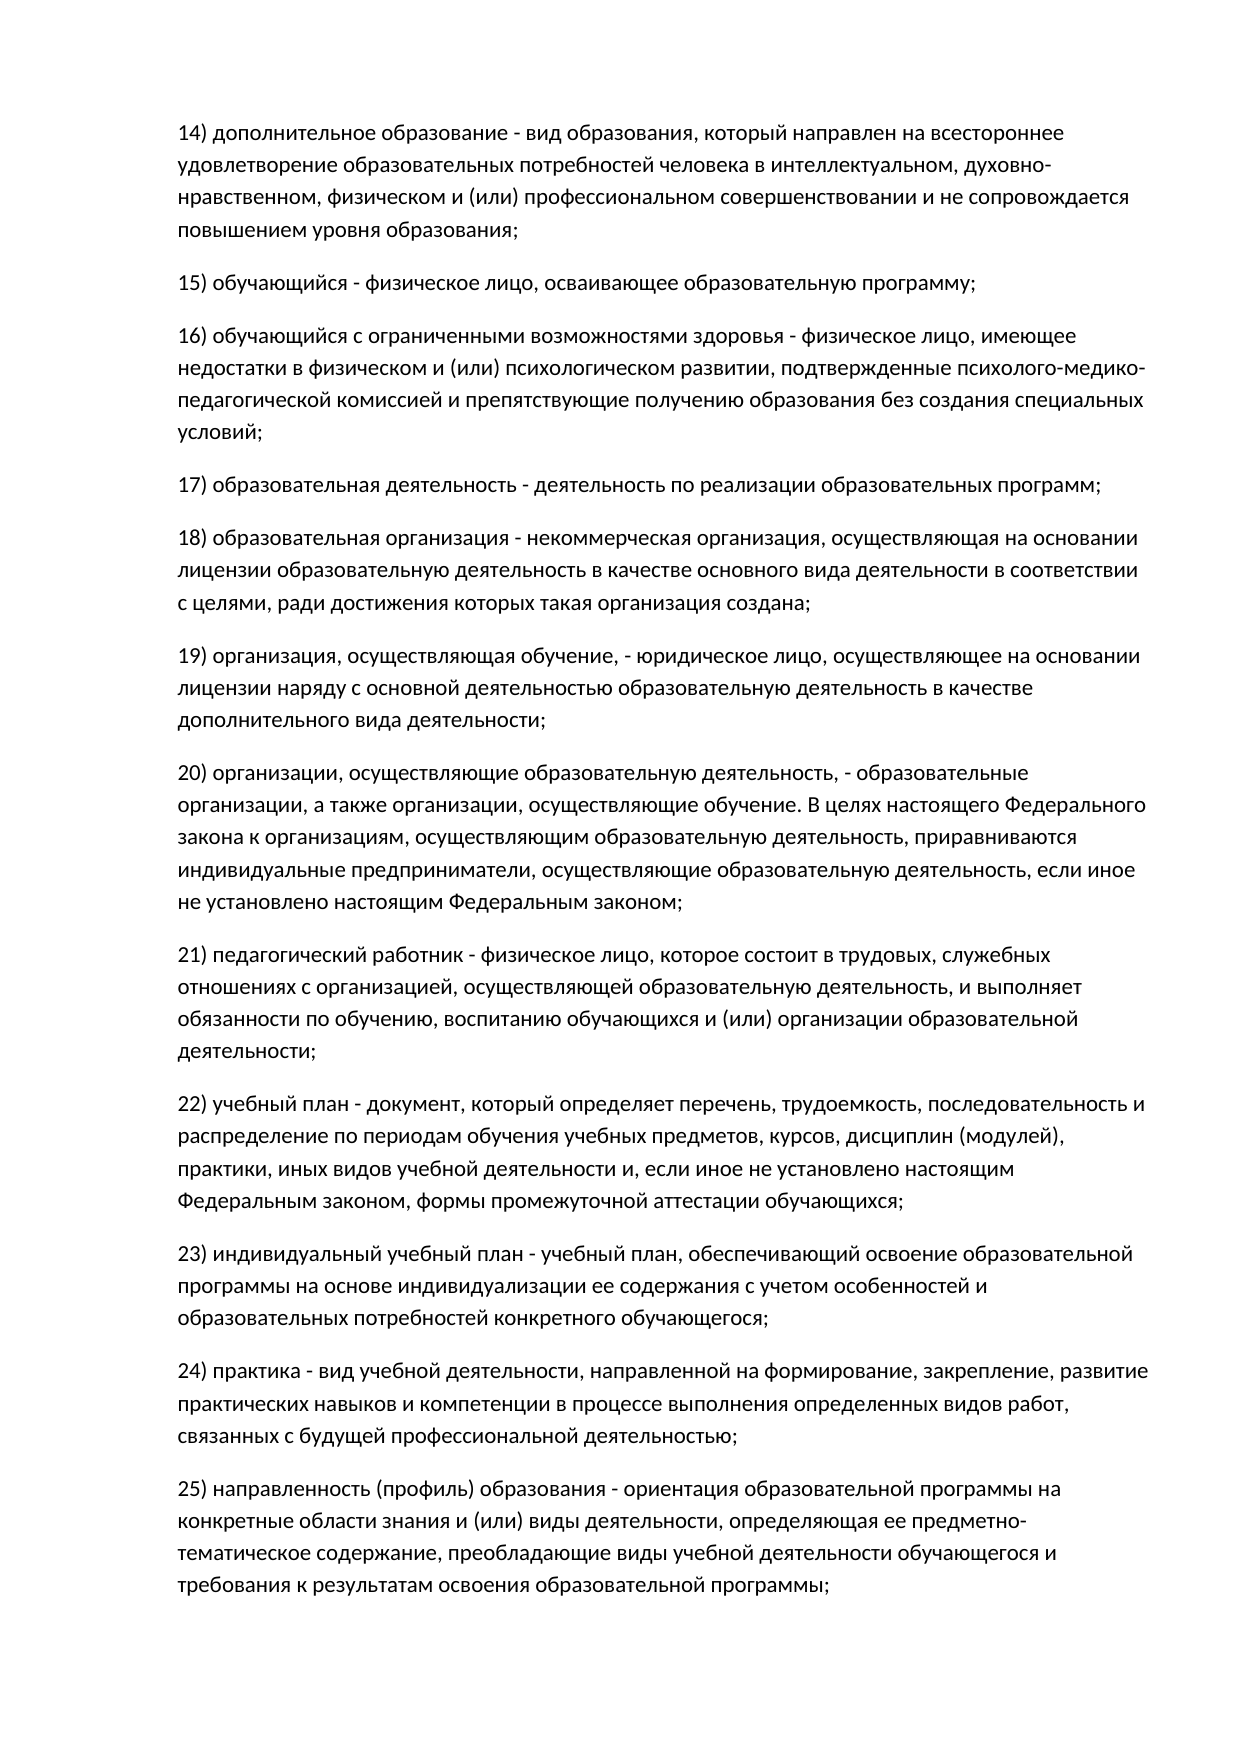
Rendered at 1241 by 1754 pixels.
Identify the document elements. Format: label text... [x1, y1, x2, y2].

text 22) учебный план - документ, который определяет перечень, трудоемкость, последовательность и распределение по периодам обучения учебных предметов, курсов, дисциплин (модулей), практики, иных видов учебной деятельности и, если иное не установлено настоящим Федеральным законом, формы промежуточной аттестации обучающихся; [177, 1089, 1152, 1214]
text 23) индивидуальный учебный план - учебный план, обеспечивающий освоение образовательной программы на основе индивидуализации ее содержания с учетом особенностей и образовательных потребностей конкретного обучающегося; [177, 1239, 1152, 1331]
text 24) практика - вид учебной деятельности, направленной на формирование, закрепление, развитие практических навыков и компетенции в процессе выполнения определенных видов работ, связанных с будущей профессиональной деятельностью; [177, 1356, 1152, 1449]
text 16) обучающийся с ограниченными возможностями здоровья - физическое лицо, имеющее недостатки в физическом и (или) психологическом развитии, подтвержденные психолого-медико-педагогической комиссией и препятствующие получению образования без создания специальных условий; [177, 321, 1152, 445]
text 21) педагогический работник - физическое лицо, которое состоит в трудовых, служебных отношениях с организацией, осуществляющей образовательную деятельность, и выполняет обязанности по обучению, воспитанию обучающихся и (или) организации образовательной деятельности; [177, 940, 1152, 1064]
text 20) организации, осуществляющие образовательную деятельность, - образовательные организации, а также организации, осуществляющие обучение. В целях настоящего Федерального закона к организациям, осуществляющим образовательную деятельность, приравниваются индивидуальные предприниматели, осуществляющие образовательную деятельность, если иное не установлено настоящим Федеральным законом; [177, 758, 1152, 915]
text 19) организация, осуществляющая обучение, - юридическое лицо, осуществляющее на основании лицензии наряду с основной деятельностью образовательную деятельность в качестве дополнительного вида деятельности; [177, 641, 1152, 733]
text 14) дополнительное образование - вид образования, который направлен на всестороннее удовлетворение образовательных потребностей человека в интеллектуальном, духовно-нравственном, физическом и (или) профессиональном совершенствовании и не сопровождается повышением уровня образования; [177, 118, 1152, 243]
text 17) образовательная деятельность - деятельность по реализации образовательных программ; [177, 470, 1152, 498]
text 25) направленность (профиль) образования - ориентация образовательной программы на конкретные области знания и (или) виды деятельности, определяющая ее предметно-тематическое содержание, преобладающие виды учебной деятельности обучающегося и требования к результатам освоения образовательной программы; [177, 1474, 1152, 1598]
text 15) обучающийся - физическое лицо, осваивающее образовательную программу; [177, 268, 1152, 296]
text 18) образовательная организация - некоммерческая организация, осуществляющая на основании лицензии образовательную деятельность в качестве основного вида деятельности в соответствии с целями, ради достижения которых такая организация создана; [177, 523, 1152, 616]
